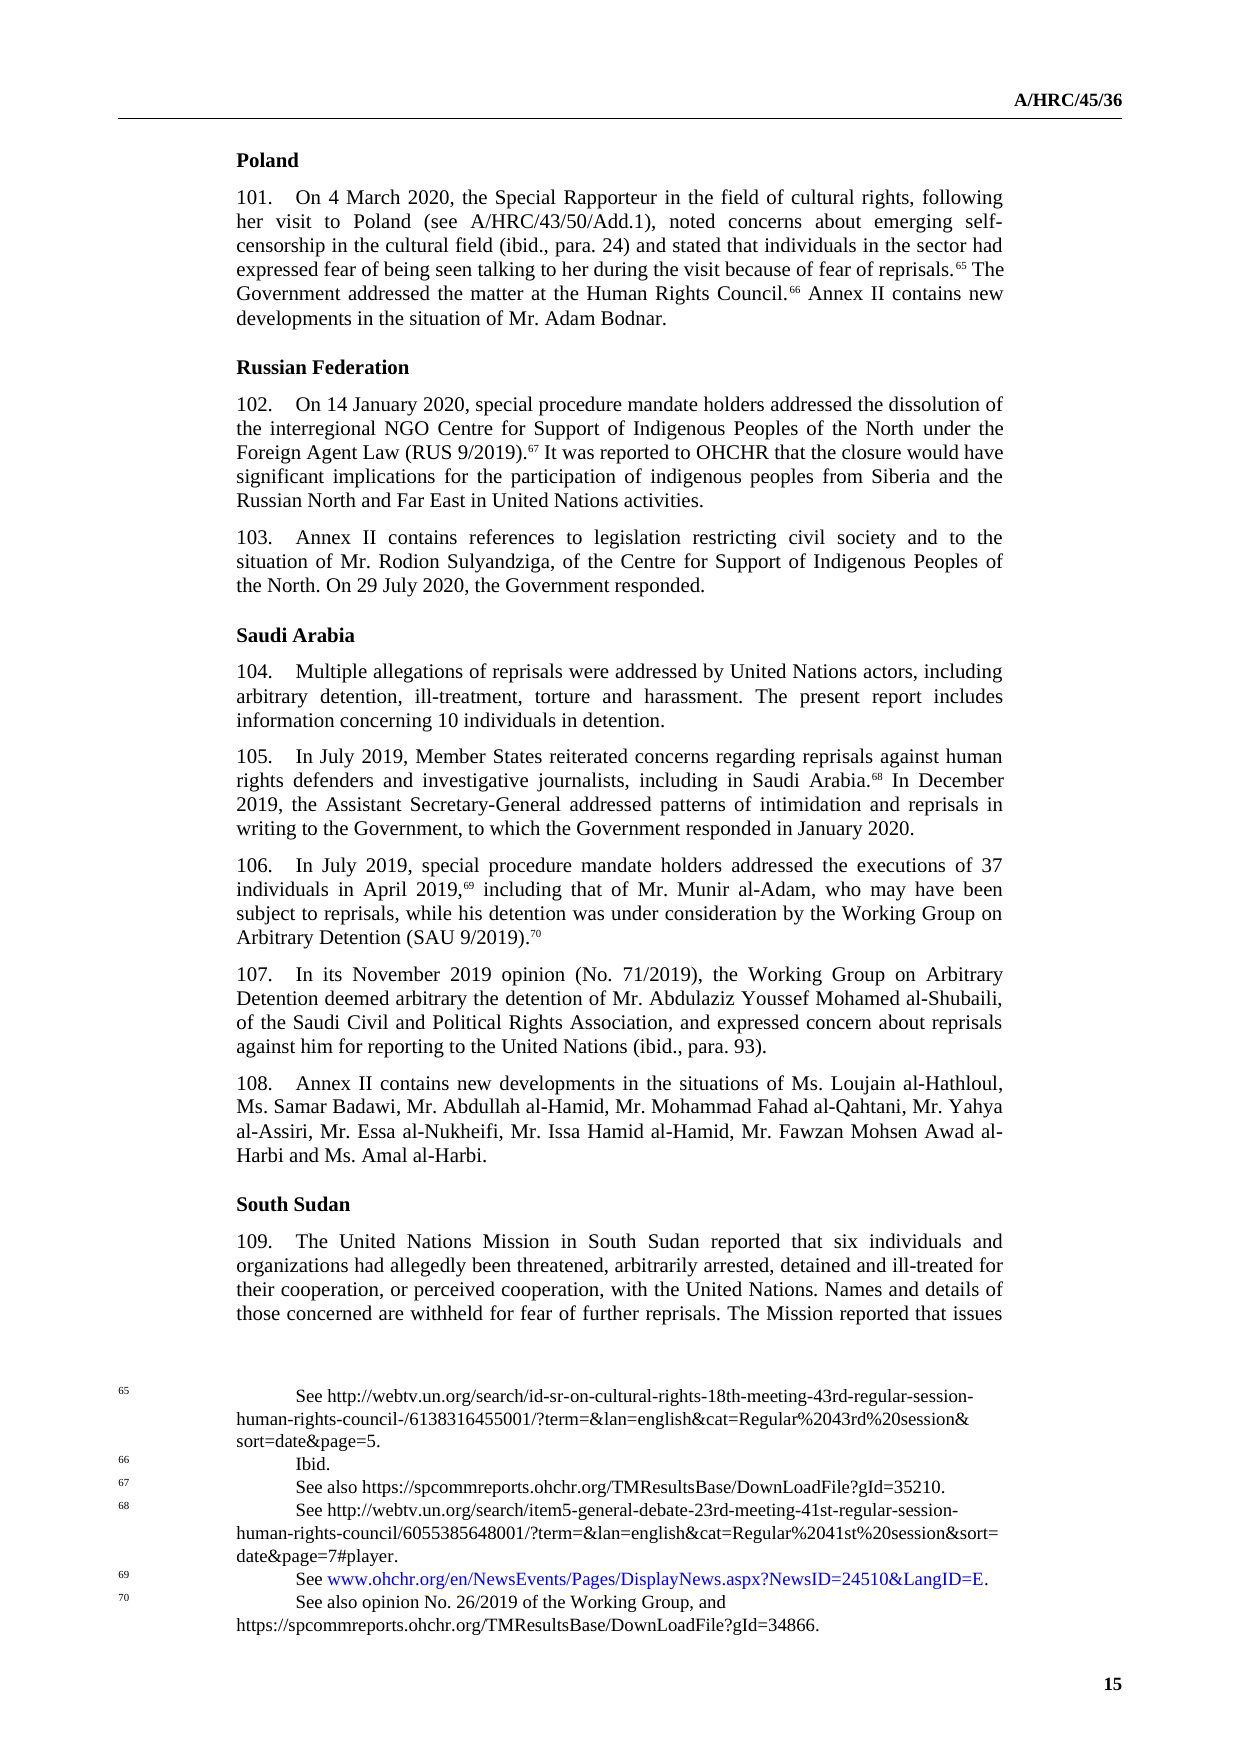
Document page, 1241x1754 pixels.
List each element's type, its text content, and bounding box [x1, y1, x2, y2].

text 104. Multiple allegations of reprisals were addressed by United Nations actors, including arbitrary detention, ill-treatment, torture and harassment. The present report includes information concerning 10 individuals in detention. [236, 659, 1004, 732]
text Russian Federation [118, 354, 1004, 379]
text 105. In July 2019, Member States reiterated concerns regarding reprisals against human rights defenders and investigative journalists, including in Saudi Arabia. In December 2019, the Assistant Secretary-General addressed patterns of intimidation and reprisals in writing to the Government, to which the Government responded in January 2020. [236, 744, 1004, 840]
text 106. In July 2019, special procedure mandate holders addressed the executions of 37 individuals in April 2019, including that of Mr. Munir al-Adam, who may have been subject to reprisals, while his detention was under consideration by the Working Group on Arbitrary Detention (SAU 9/2019). [236, 853, 1004, 949]
text 103. Annex II contains references to legislation restricting civil society and to the situation of Mr. Rodion Sulyandziga, of the Centre for Support of Indigenous Peoples of the North. On 29 July 2020, the Government responded. [236, 525, 1004, 597]
text 107. In its November 2019 opinion (No. 71/2019), the Working Group on Arbitrary Detention deemed arbitrary the detention of Mr. Abdulaziz Youssef Mohamed al-Shubaili, of the Saudi Civil and Political Rights Association, and expressed concern about reprisals against him for reporting to the United Nations (ibid., para. 93). [236, 962, 1004, 1058]
text South Sudan [118, 1192, 1004, 1217]
text 102. On 14 January 2020, special procedure mandate holders addressed the dissolution of the interregional NGO Centre for Support of Indigenous Peoples of the North under the Foreign Agent Law (RUS 9/2019). It was reported to OHCHR that the closure would have significant implications for the participation of indigenous peoples from Siberia and the Russian North and Far East in United Nations activities. [236, 392, 1004, 512]
text 108. Annex II contains new developments in the situations of Ms. Loujain al-Hathloul, Ms. Samar Badawi, Mr. Abdullah al-Hamid, Mr. Mohammad Fahad al-Qahtani, Mr. Yahya al-Assiri, Mr. Essa al-Nukheifi, Mr. Issa Hamid al-Hamid, Mr. Fawzan Mohsen Awad al-Harbi and Ms. Amal al-Harbi. [236, 1070, 1004, 1167]
text 101. On 4 March 2020, the Special Rapporteur in the field of cultural rights, following her visit to Poland (see A/HRC/43/50/Add.1), noted concerns about emerging self-censorship in the cultural field (ibid., para. 24) and stated that individuals in the sector had expressed fear of being seen talking to her during the visit because of fear of reprisals. The Government addressed the matter at the Human Rights Council. Annex II contains new developments in the situation of Mr. Adam Bodnar. [236, 185, 1004, 329]
text Poland [118, 148, 1004, 173]
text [236, 1229, 1004, 1325]
text Saudi Arabia [118, 622, 1004, 647]
